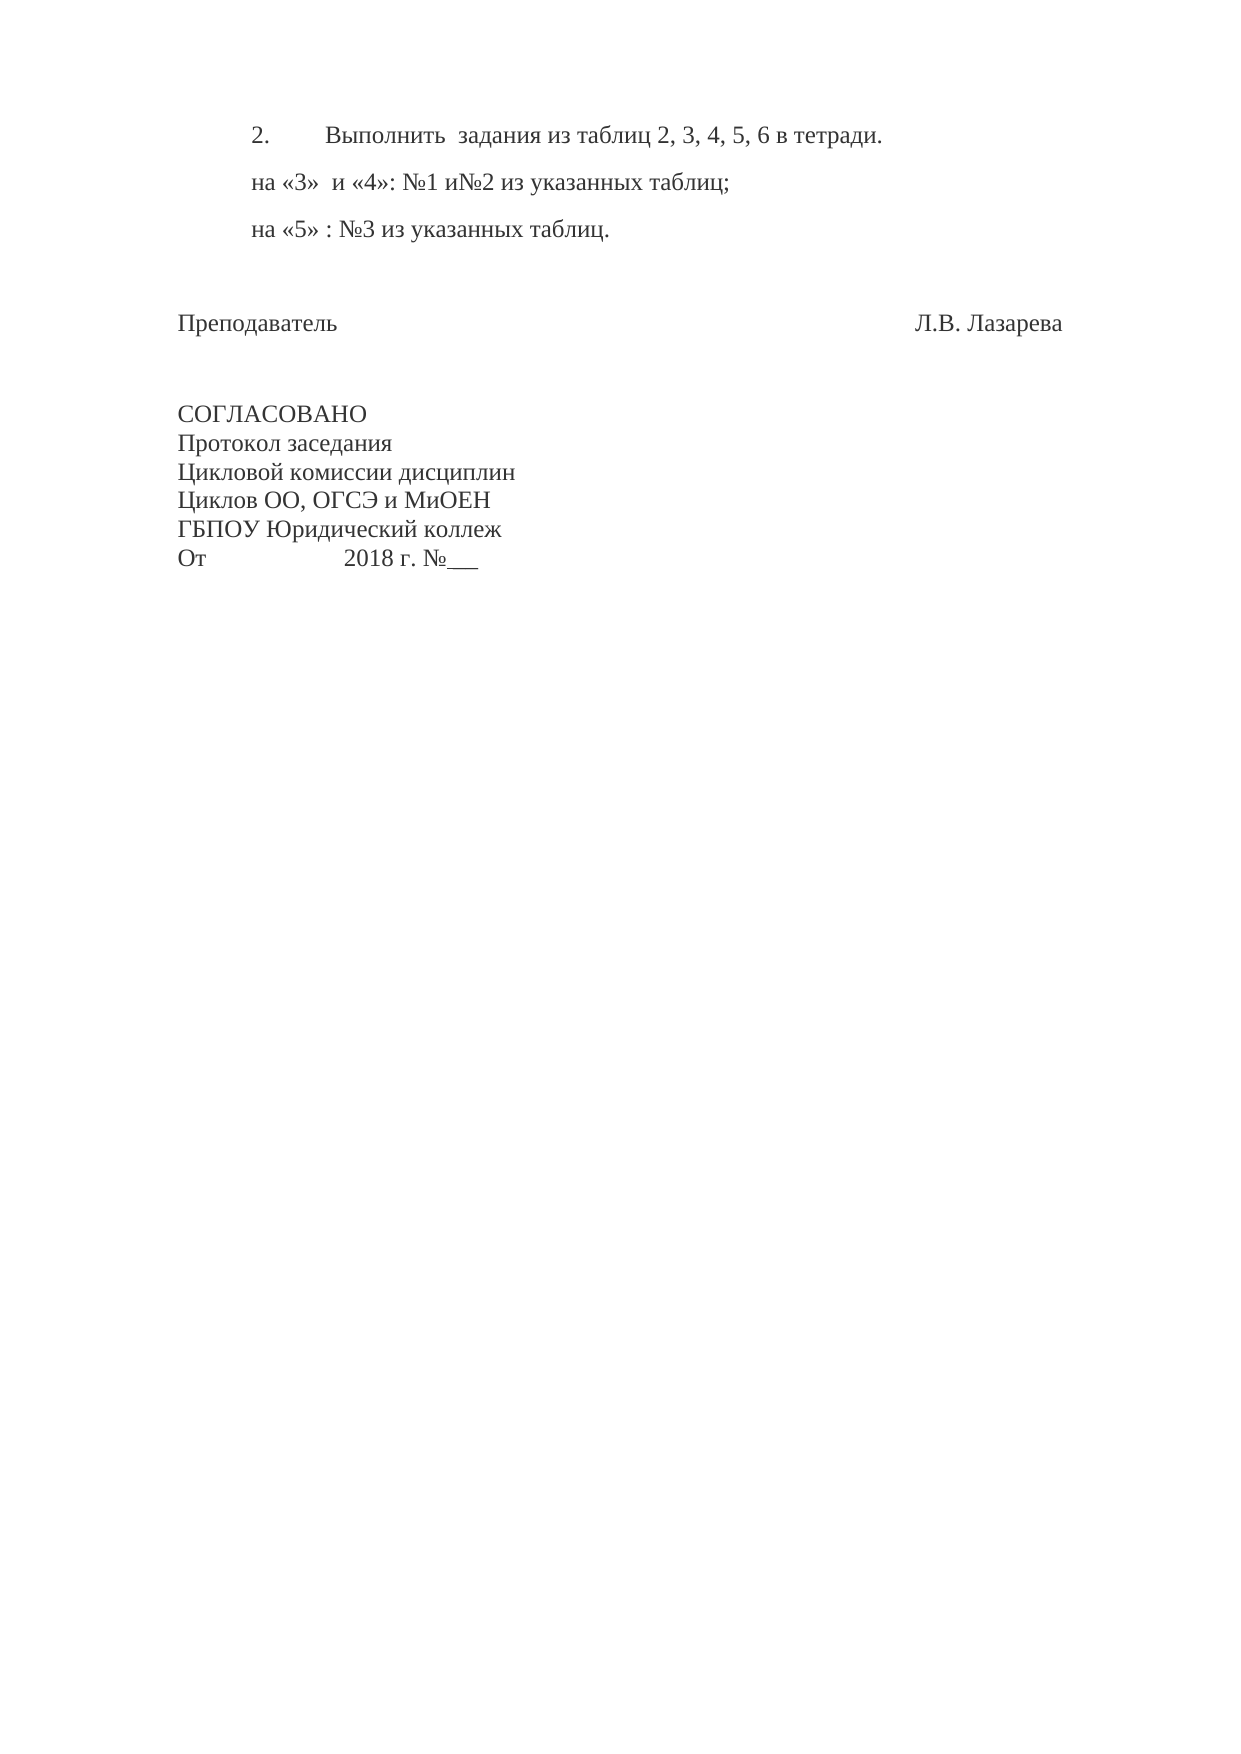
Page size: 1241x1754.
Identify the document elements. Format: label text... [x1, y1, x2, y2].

text От 2018 г. № __ [177, 543, 1152, 572]
text Преподаватель Л.В. Лазарева [177, 306, 1152, 337]
list Выполнить задания из таблиц 2, 3, 4, 5, 6 в тетради. [192, 118, 1152, 149]
text на «3» и «4»: №1 и№2 из указанных таблиц; [192, 165, 1152, 196]
text Протокол заседания [177, 428, 1152, 457]
text на «5» : №3 из указанных таблиц. [192, 212, 1152, 243]
text СОГЛАСОВАНО [177, 399, 1152, 428]
text Циклов ОО, ОГСЭ и МиОЕН [177, 486, 1152, 514]
text ГБПОУ Юридический коллеж [177, 514, 1152, 543]
text Цикловой комиссии дисциплин [177, 457, 1152, 486]
